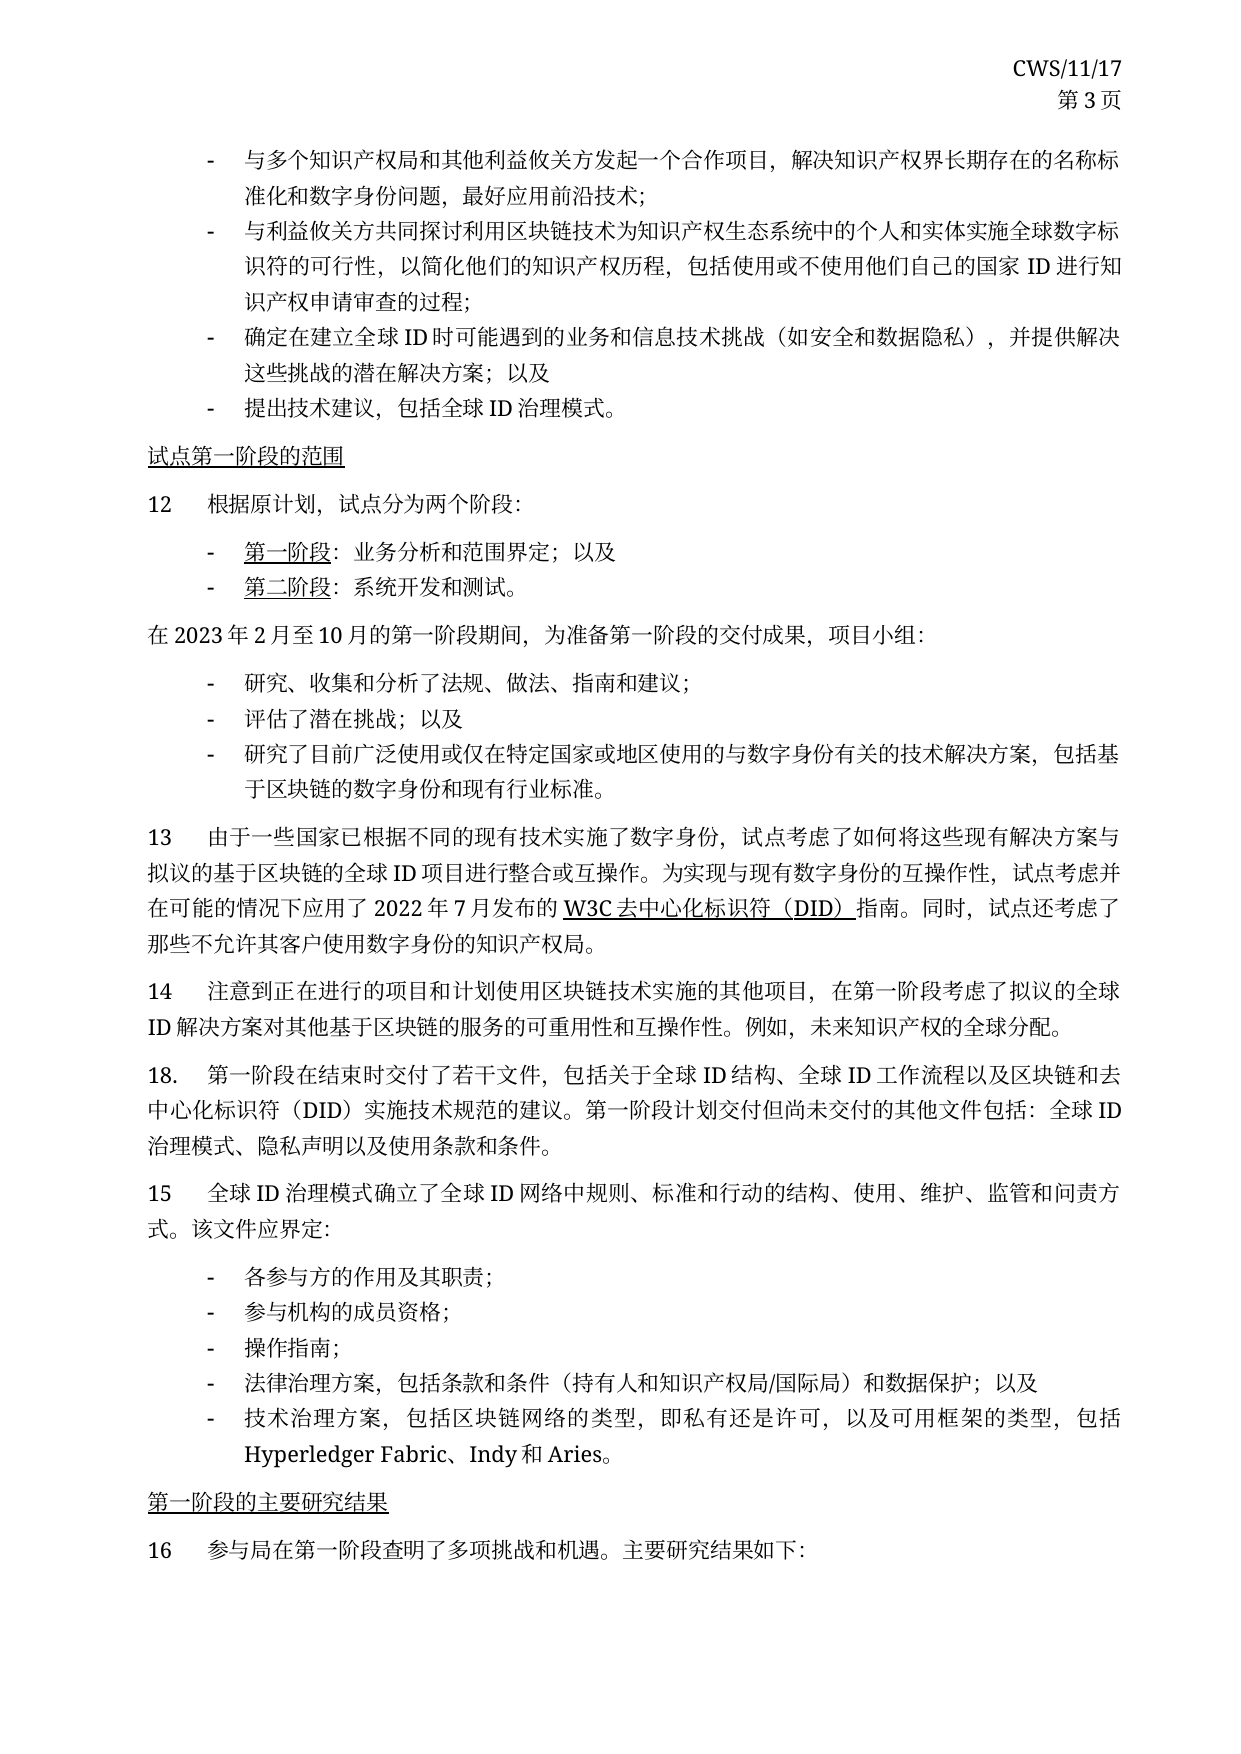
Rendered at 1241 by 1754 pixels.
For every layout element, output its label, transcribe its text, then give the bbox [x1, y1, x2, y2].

list 技术治理方案，包括区块链网络的类型，即私有还是许可，以及可用框架的类型，包括Hyperledger Fabric、Indy和Aries。 [207, 1398, 1122, 1469]
list 研究了目前广泛使用或仅在特定国家或地区使用的与数字身份有关的技术解决方案，包括基于区块链的数字身份和现有行业标准。 [207, 733, 1122, 804]
text 18. 第一阶段在结束时交付了若干文件，包括关于全球ID结构、全球ID工作流程以及区块链和去中心化标识符（DID）实施技术规范的建议。第一阶段计划交付但尚未交付的其他文件包括：全球ID治理模式、隐私声明以及使用条款和条件。 [148, 1054, 1122, 1160]
list 第二阶段：系统开发和测试。 [207, 567, 1122, 602]
subtitle 第一阶段的主要研究结果 [148, 1481, 1122, 1517]
list 参与机构的成员资格； [207, 1292, 1122, 1327]
text 由于一些国家已根据不同的现有技术实施了数字身份，试点考虑了如何将这些现有解决方案与拟议的基于区块链的全球ID项目进行整合或互操作。为实现与现有数字身份的互操作性，试点考虑并在可能的情况下应用了2022年7月发布的W3C去中心化标识符（DID）指南。同时，试点还考虑了那些不允许其客户使用数字身份的知识产权局。 [148, 817, 1122, 958]
text 注意到正在进行的项目和计划使用区块链技术实施的其他项目，在第一阶段考虑了拟议的全球ID解决方案对其他基于区块链的服务的可重用性和互操作性。例如，未来知识产权的全球分配。 [148, 971, 1122, 1042]
list 研究、收集和分析了法规、做法、指南和建议； [207, 662, 1122, 698]
text 在2023年2月至10月的第一阶段期间，为准备第一阶段的交付成果，项目小组： [148, 614, 1122, 650]
list 确定在建立全球ID时可能遇到的业务和信息技术挑战（如安全和数据隐私），并提供解决这些挑战的潜在解决方案；以及 [207, 317, 1122, 387]
list 第一阶段：业务分析和范围界定；以及 [207, 531, 1122, 567]
text 参与局在第一阶段查明了多项挑战和机遇。主要研究结果如下： [148, 1529, 1122, 1564]
list 法律治理方案，包括条款和条件（持有人和知识产权局/国际局）和数据保护；以及 [207, 1362, 1122, 1398]
text 全球ID治理模式确立了全球ID网络中规则、标准和行动的结构、使用、维护、监管和问责方式。该文件应界定： [148, 1173, 1122, 1244]
list 操作指南； [207, 1327, 1122, 1362]
list 与利益攸关方共同探讨利用区块链技术为知识产权生态系统中的个人和实体实施全球数字标识符的可行性，以简化他们的知识产权历程，包括使用或不使用他们自己的国家ID进行知识产权申请审查的过程； [207, 210, 1122, 317]
list 与多个知识产权局和其他利益攸关方发起一个合作项目，解决知识产权界长期存在的名称标准化和数字身份问题，最好应用前沿技术； [207, 139, 1122, 210]
subtitle 试点第一阶段的范围 [148, 435, 1122, 471]
list 评估了潜在挑战；以及 [207, 698, 1122, 733]
list 各参与方的作用及其职责； [207, 1256, 1122, 1292]
text 根据原计划，试点分为两个阶段： [148, 483, 1122, 519]
list 提出技术建议，包括全球ID治理模式。 [207, 387, 1122, 423]
